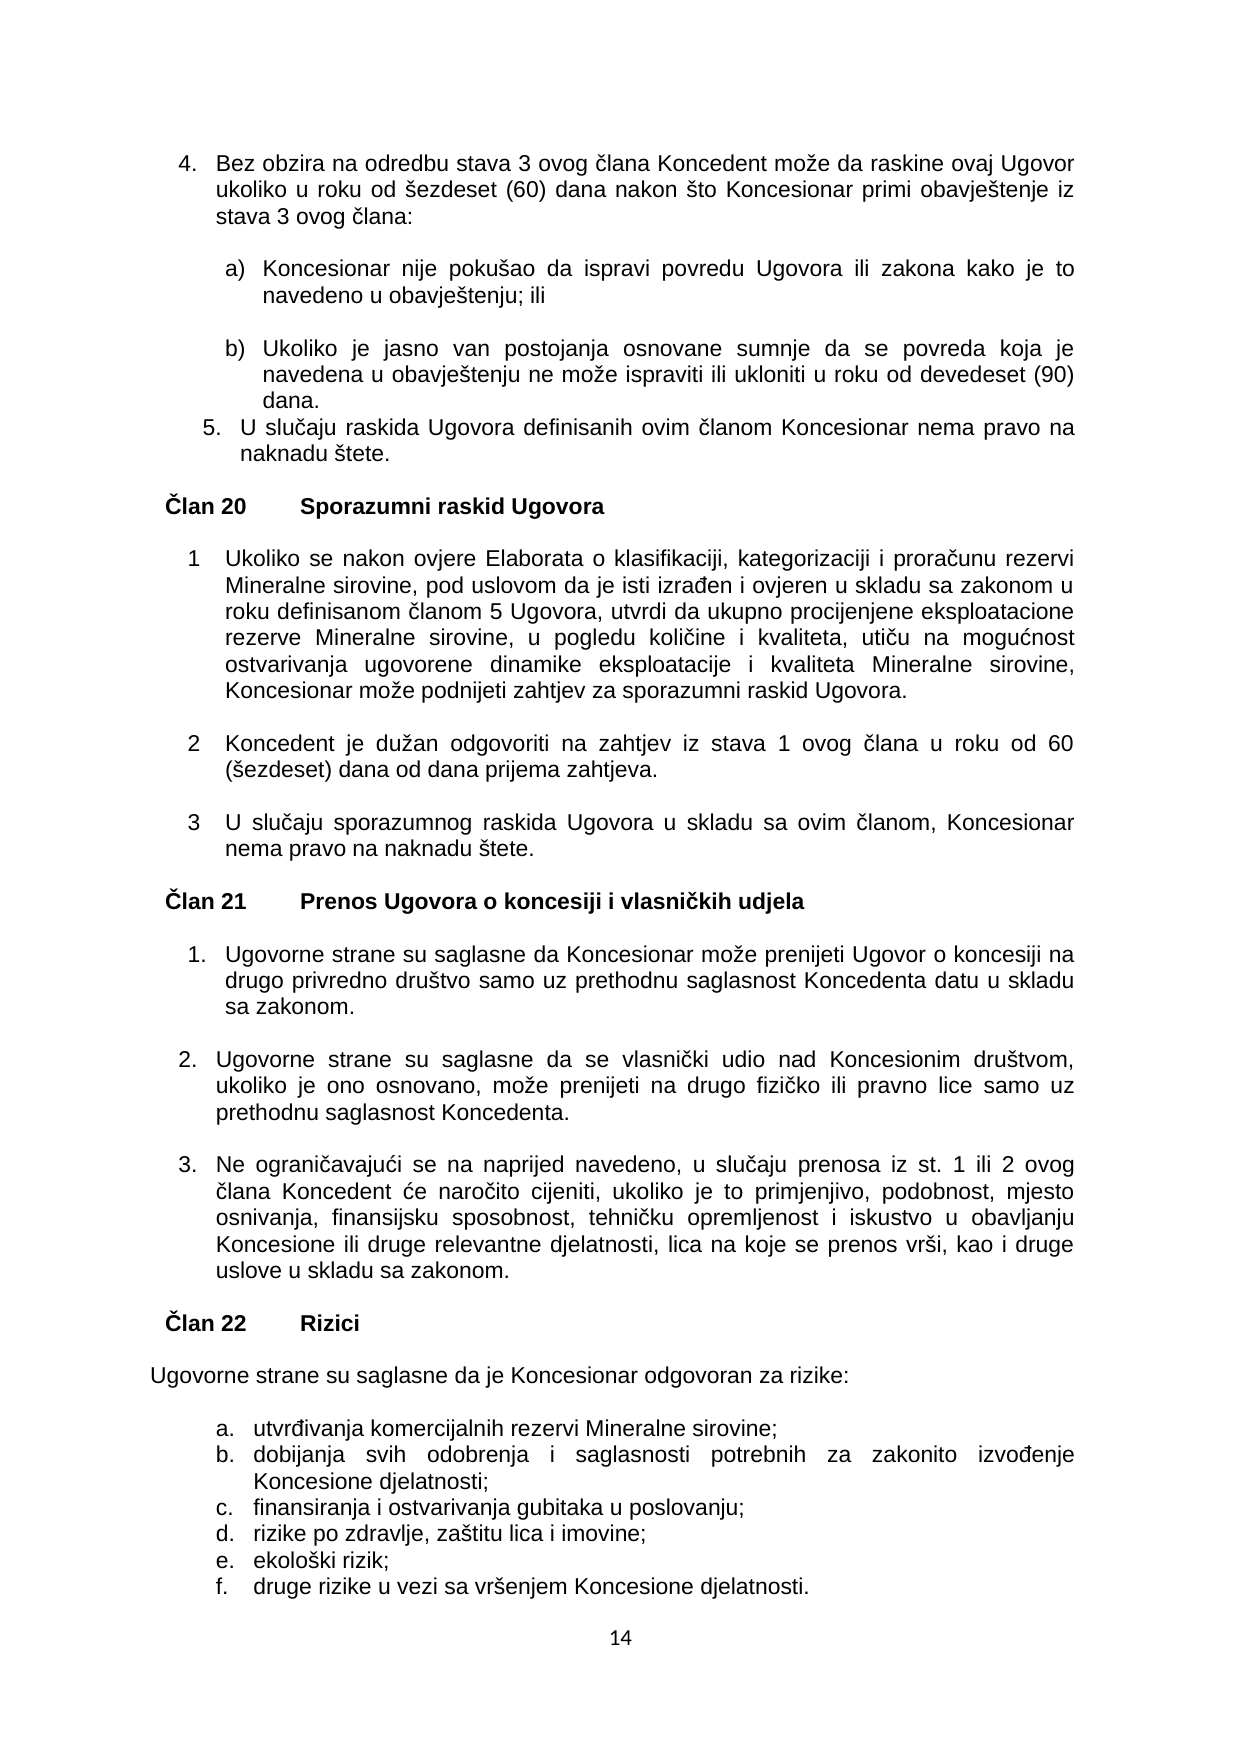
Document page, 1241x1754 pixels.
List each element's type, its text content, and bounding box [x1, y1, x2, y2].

list druge rizike u vezi sa vršenjem Koncesione djelatnosti. [216, 1573, 1075, 1599]
list Ukoliko se nakon ovjere Elaborata o klasifikaciji, kategorizaciji i proračunu rezervi Mineralne sirovine, pod uslovom da je isti izrađen i ovjeren u skladu sa zakonom u roku definisanom članom 5 Ugovora, utvrdi da ukupno procijenjene eksploatacione rezerve Mineralne sirovine, u pogledu količine i kvaliteta, utiču na mogućnost ostvarivanja ugovorene dinamike eksploatacije i kvaliteta Mineralne sirovine, Koncesionar može podnijeti zahtjev za sporazumni raskid Ugovora. [187, 545, 1075, 703]
list rizike po zdravlje, zaštitu lica i imovine; [216, 1520, 1075, 1547]
list utvrđivanja komercijalnih rezervi Mineralne sirovine; [216, 1415, 1075, 1441]
list finansiranja i ostvarivanja gubitaka u poslovanju; [216, 1494, 1075, 1520]
list Ukoliko je jasno van postojanja osnovane sumnje da se povreda koja je navedena u obavještenju ne može ispraviti ili ukloniti u roku od devedeset (90) dana. [225, 334, 1075, 413]
text Ugovorne strane su saglasne da je Koncesionar odgovoran za rizike: [150, 1362, 1075, 1389]
list Ne ograničavajući se na naprijed navedeno, u slučaju prenosa iz st. 1 ili 2 ovog člana Koncedent će naročito cijeniti, ukoliko je to primjenjivo, podobnost, mjesto osnivanja, finansijsku sposobnost, tehničku opremljenost i iskustvo u obavljanju Koncesione ili druge relevantne djelatnosti, lica na koje se prenos vrši, kao i druge uslove u skladu sa zakonom. [178, 1151, 1075, 1283]
list ekološki rizik; [216, 1547, 1075, 1573]
list U slučaju sporazumnog raskida Ugovora u skladu sa ovim članom, Koncesionar nema pravo na naknadu štete. [187, 809, 1075, 862]
list Sporazumni raskid Ugovora [165, 493, 1075, 519]
list Ugovorne strane su saglasne da Koncesionar može prenijeti Ugovor o koncesiji na drugo privredno društvo samo uz prethodnu saglasnost Koncedenta datu u skladu sa zakonom. [187, 941, 1075, 1020]
list Ugovorne strane su saglasne da se vlasnički udio nad Koncesionim društvom, ukoliko je ono osnovano, može prenijeti na drugo fizičko ili pravno lice samo uz prethodnu saglasnost Koncedenta. [178, 1046, 1075, 1125]
list Koncesionar nije pokušao da ispravi povredu Ugovora ili zakona kako je to navedeno u obavještenju; ili [225, 255, 1075, 308]
list Bez obzira na odredbu stava 3 ovog člana Koncedent može da raskine ovaj Ugovor ukoliko u roku od šezdeset (60) dana nakon što Koncesionar primi obavještenje iz stava 3 ovog člana: [178, 150, 1075, 229]
list U slučaju raskida Ugovora definisanih ovim članom Koncesionar nema pravo na naknadu štete. [202, 413, 1075, 466]
list Prenos Ugovora o koncesiji i vlasničkih udjela [165, 888, 1075, 914]
list Rizici [165, 1309, 1075, 1336]
list dobijanja svih odobrenja i saglasnosti potrebnih za zakonito izvođenje Koncesione djelatnosti; [216, 1441, 1075, 1494]
list Koncedent je dužan odgovoriti na zahtjev iz stava 1 ovog člana u roku od 60 (šezdeset) dana od dana prijema zahtjeva. [187, 730, 1075, 782]
